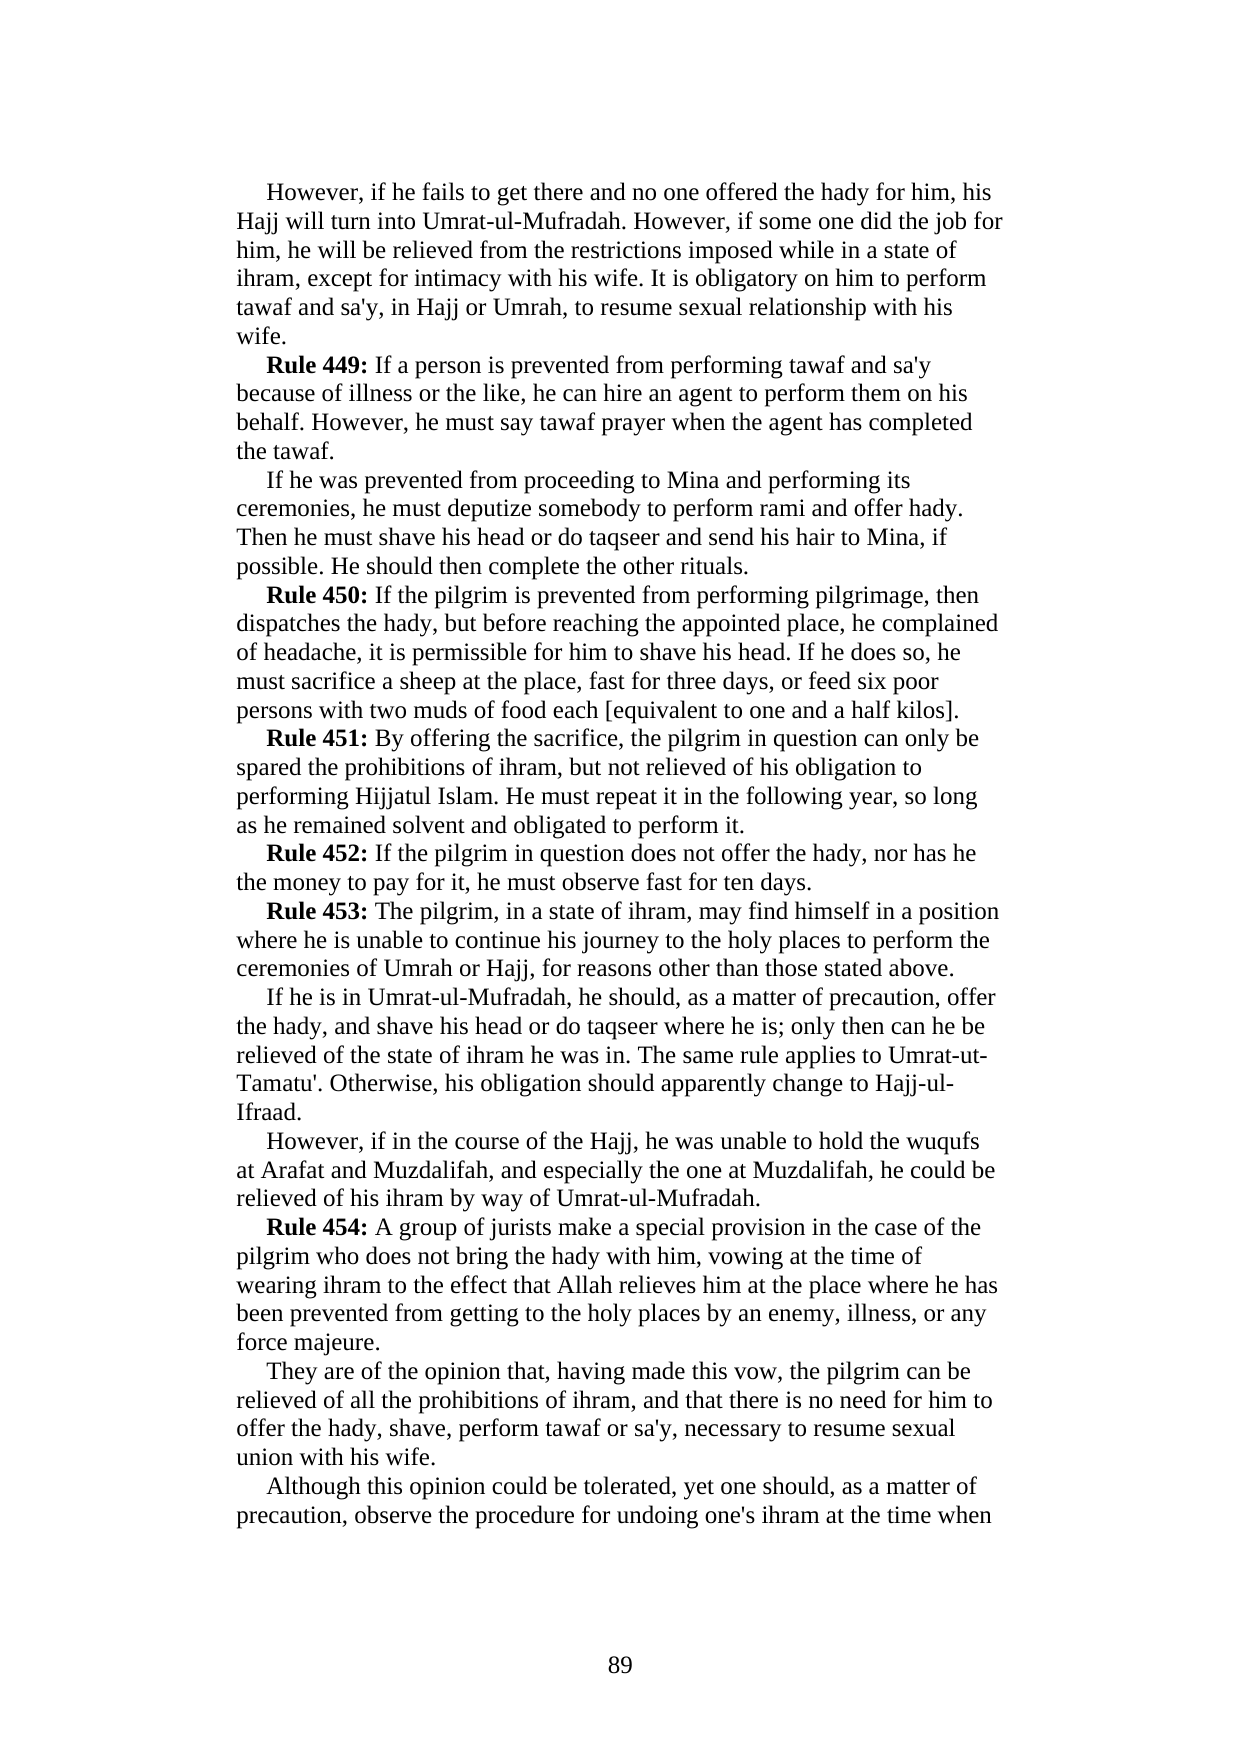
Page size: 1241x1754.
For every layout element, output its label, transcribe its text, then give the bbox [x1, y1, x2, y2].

text However, if he fails to get there and no one offered the hady for him, his Hajj will turn into Umrat-ul-Mufradah. However, if some one did the job for him, he will be relieved from the restrictions imposed while in a state of ihram, except for intimacy with his wife. It is obligatory on him to perform tawaf and sa'y, in Hajj or Umrah, to resume sexual relationship with his wife. [236, 177, 1004, 350]
text Rule 449: If a person is prevented from performing tawaf and sa'y because of illness or the like, he can hire an agent to perform them on his behalf. However, he must say tawaf prayer when the agent has completed the tawaf. [236, 350, 1004, 465]
text They are of the opinion that, having made this vow, the pilgrim can be relieved of all the prohibitions of ihram, and that there is no need for him to offer the hady, shave, perform tawaf or sa'y, necessary to resume sexual union with his wife. [236, 1356, 1004, 1471]
text Rule 453: The pilgrim, in a state of ihram, may find himself in a position where he is unable to continue his journey to the holy places to perform the ceremonies of Umrah or Hajj, for reasons other than those stated above. [236, 896, 1004, 982]
text Rule 454: A group of jurists make a special provision in the case of the pilgrim who does not bring the hady with him, vowing at the time of wearing ihram to the effect that Allah relieves him at the place where he has been prevented from getting to the holy places by an enemy, illness, or any force majeure. [236, 1212, 1004, 1356]
text Rule 451: By offering the sacrifice, the pilgrim in question can only be spared the prohibitions of ihram, but not relieved of his obligation to performing Hijjatul Islam. He must repeat it in the following year, so long as he remained solvent and obligated to perform it. [236, 723, 1004, 838]
text If he was prevented from proceeding to Mina and performing its ceremonies, he must deputize somebody to perform rami and offer hady. Then he must shave his head or do taqseer and send his hair to Mina, if possible. He should then complete the other rituals. [236, 465, 1004, 580]
text If he is in Umrat-ul-Mufradah, he should, as a matter of precaution, offer the hady, and shave his head or do taqseer where he is; only then can he be relieved of the state of ihram he was in. The same rule applies to Umrat-ut-Tamatu'. Otherwise, his obligation should apparently change to Hajj-ul-Ifraad. [236, 982, 1004, 1126]
text Rule 450: If the pilgrim is prevented from performing pilgrimage, then dispatches the hady, but before reaching the appointed place, he complained of headache, it is permissible for him to shave his head. If he does so, he must sacrifice a sheep at the place, fast for three days, or feed six poor persons with two muds of food each [equivalent to one and a half kilos]. [236, 580, 1004, 723]
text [236, 1471, 1004, 1528]
text However, if in the course of the Hajj, he was unable to hold the wuqufs at Arafat and Muzdalifah, and especially the one at Muzdalifah, he could be relieved of his ihram by way of Umrat-ul-Mufradah. [236, 1126, 1004, 1212]
text Rule 452: If the pilgrim in question does not offer the hady, nor has he the money to pay for it, he must observe fast for ten days. [236, 838, 1004, 896]
